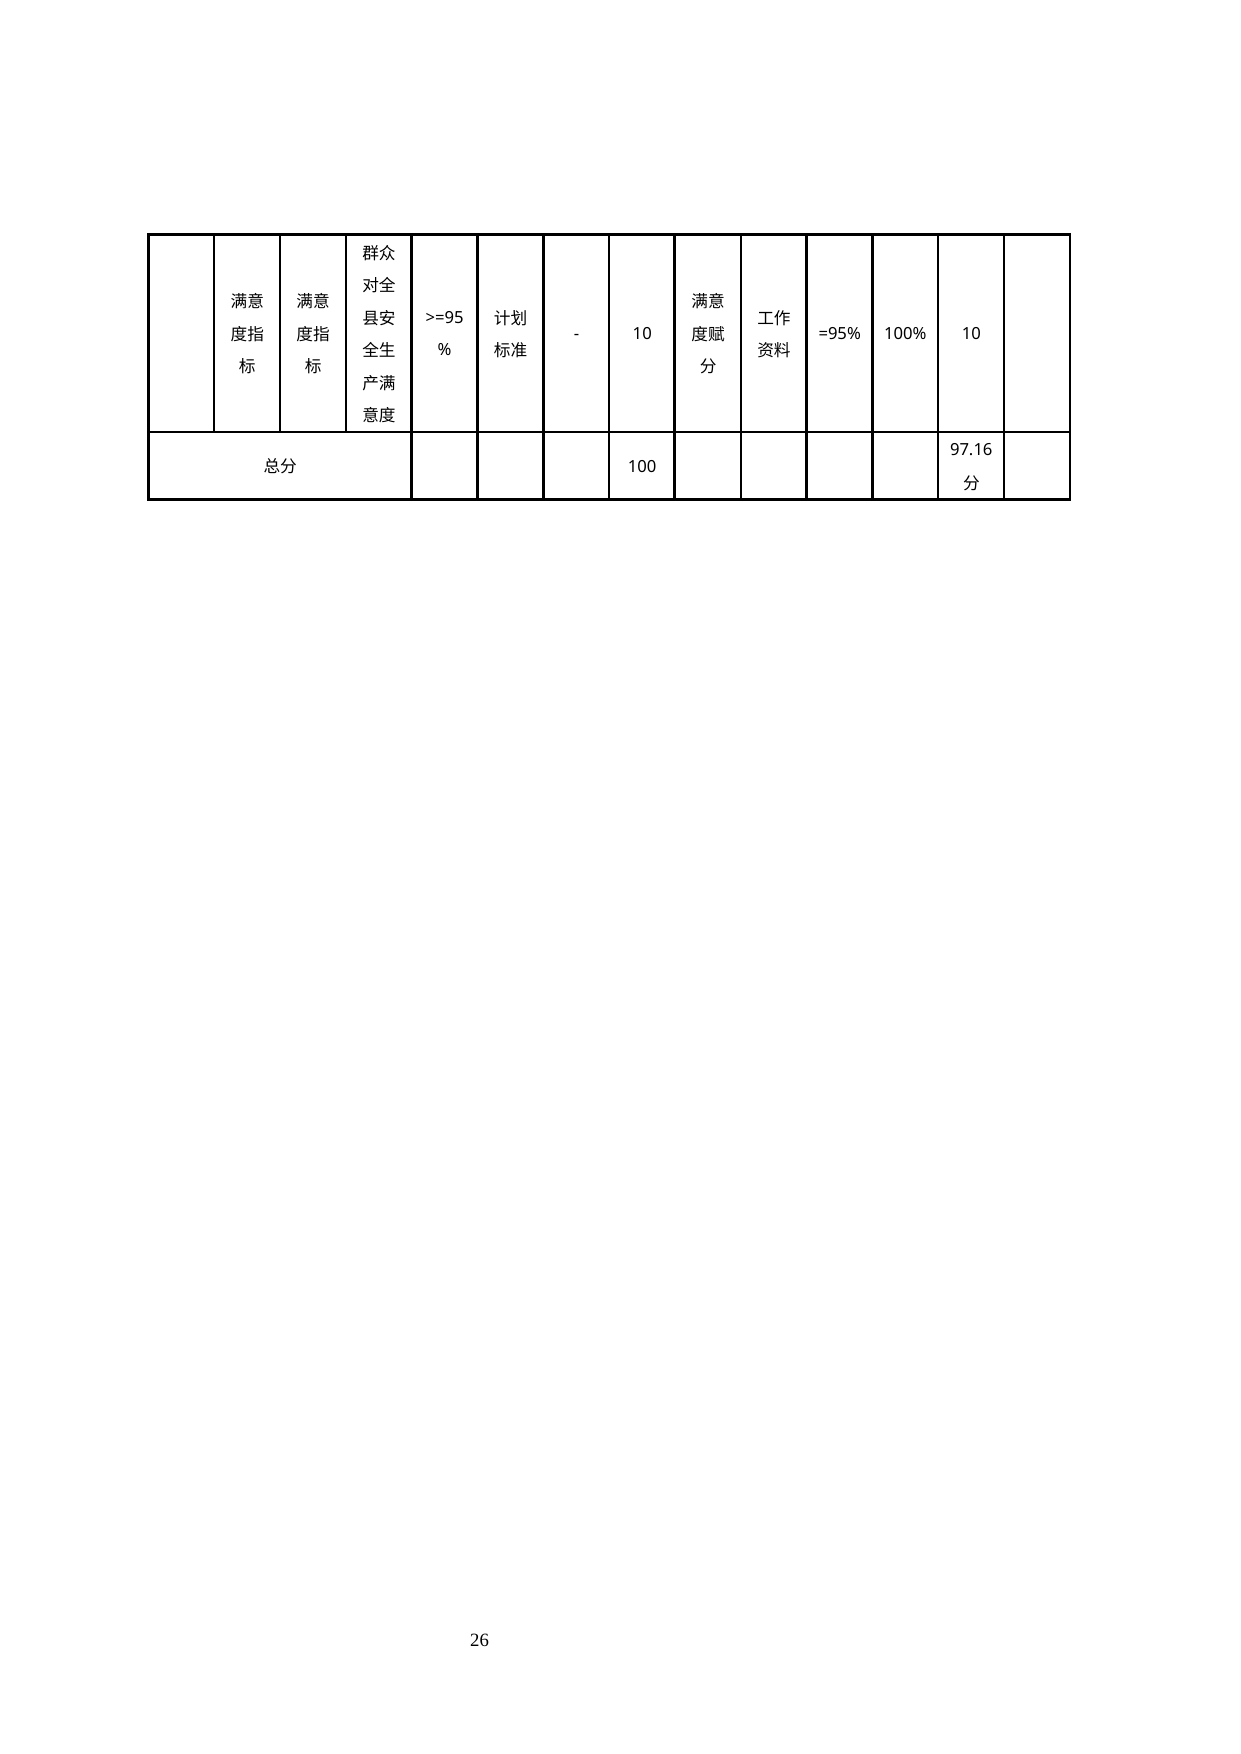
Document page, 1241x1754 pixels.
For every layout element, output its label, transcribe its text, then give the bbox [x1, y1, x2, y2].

table_cell [413, 433, 476, 498]
table_cell 满意度指标 [215, 236, 279, 431]
table_cell >=95% [413, 236, 476, 431]
table_cell 计划标准 [479, 236, 542, 431]
table_cell [808, 433, 871, 498]
table_cell =95% [808, 236, 871, 431]
table_cell [742, 433, 805, 498]
table_cell 10 [610, 236, 673, 431]
table_cell [1005, 433, 1069, 498]
table_cell 满意度指标 [281, 236, 345, 431]
table_cell 总分 [150, 433, 410, 498]
table_cell 100% [874, 236, 937, 431]
table_cell [479, 433, 542, 498]
table_cell [1005, 236, 1069, 431]
table_cell 10 [939, 236, 1003, 431]
table_cell 满意度赋分 [676, 236, 740, 431]
table_cell 97.16分 [939, 433, 1003, 498]
table_cell 群众对全县安全生产满意度 [347, 236, 410, 431]
table_cell 工作资料 [742, 236, 805, 431]
table_cell [676, 433, 740, 498]
table_cell [874, 433, 937, 498]
table_cell 100 [610, 433, 673, 498]
table_cell [545, 433, 608, 498]
table_cell - [545, 236, 608, 431]
